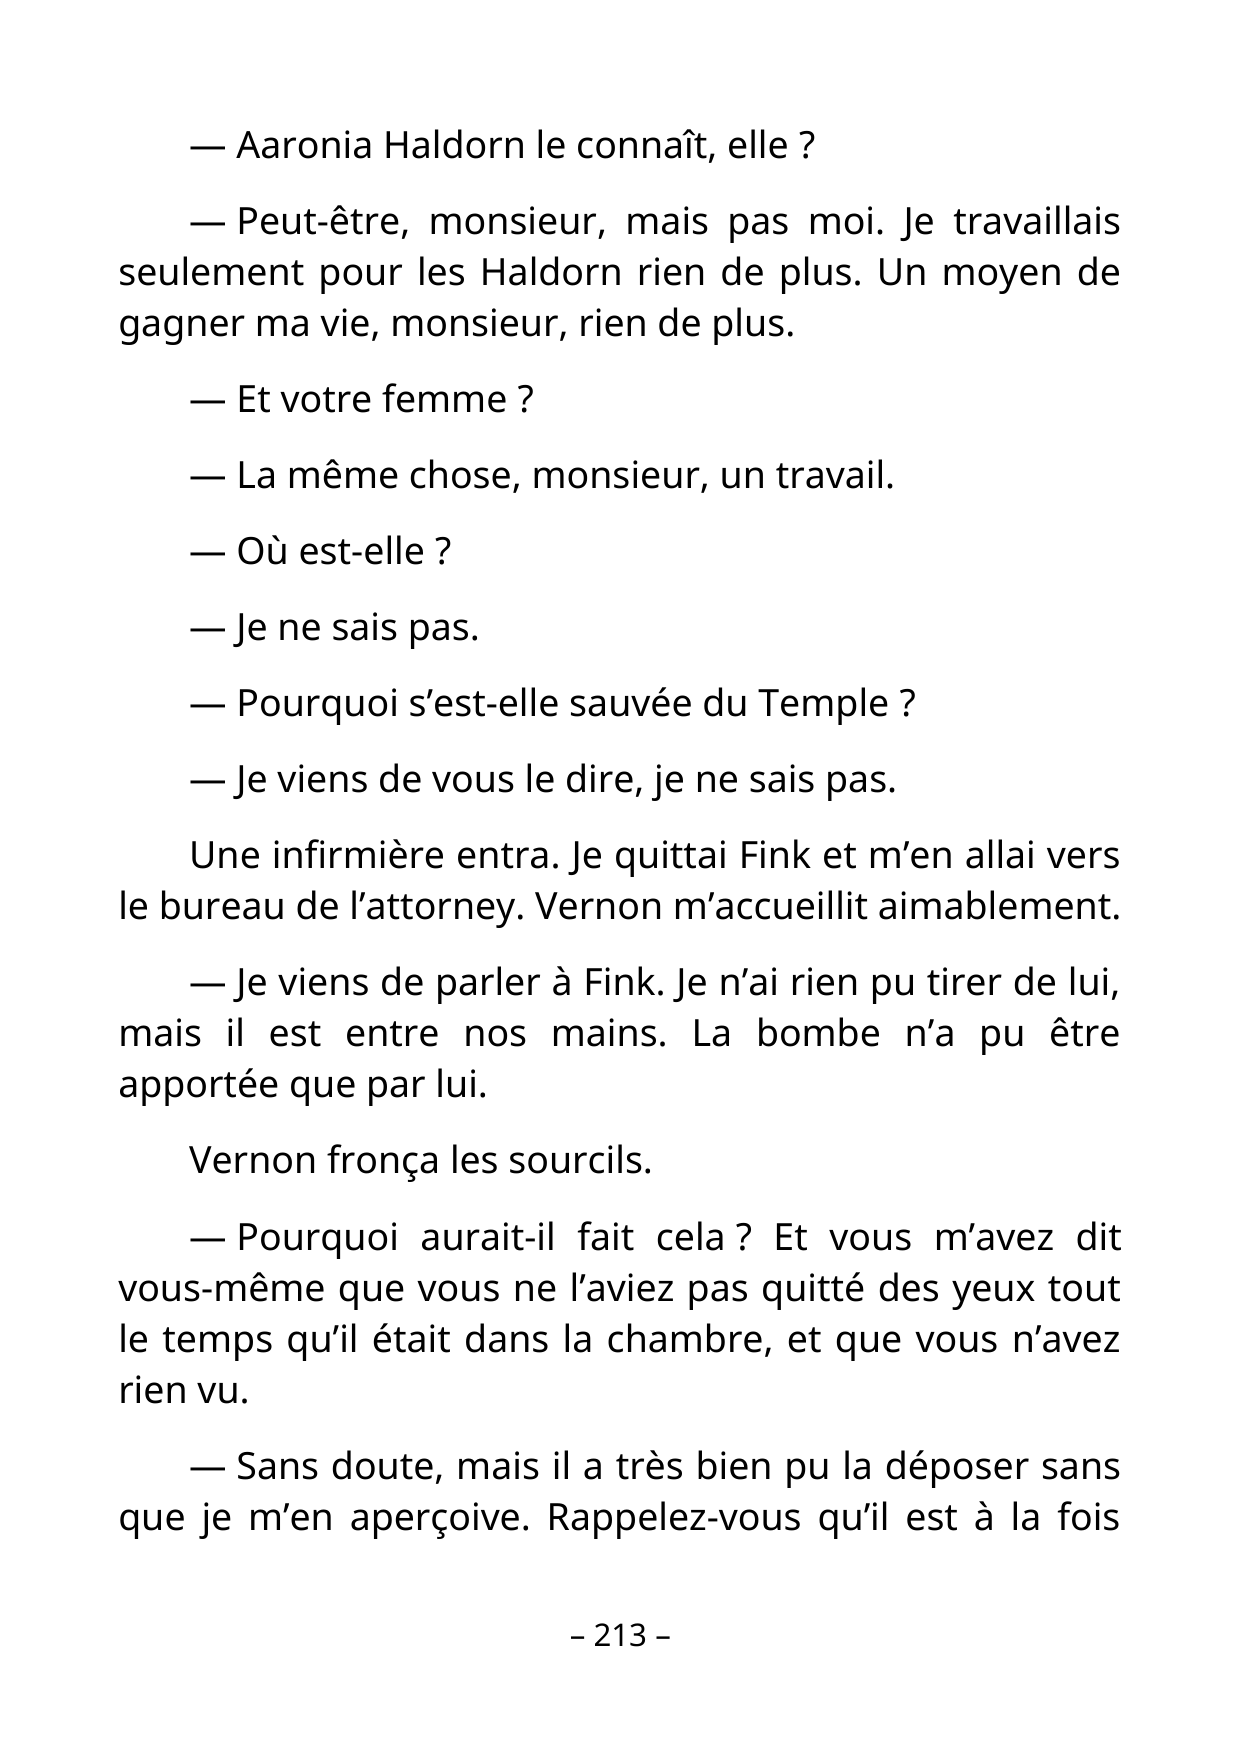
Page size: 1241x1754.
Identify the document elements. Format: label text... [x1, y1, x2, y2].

text — Je viens de parler à Fink. Je n’ai rien pu tirer de lui, mais il est entre nos mains. La bombe n’a pu être apportée que par lui. [118, 956, 1122, 1109]
text — Et votre femme ? [118, 372, 1122, 423]
text — Je viens de vous le dire, je ne sais pas. [118, 752, 1122, 803]
text — Peut-être, monsieur, mais pas moi. Je travaillais seulement pour les Haldorn rien de plus. Un moyen de gagner ma vie, monsieur, rien de plus. [118, 194, 1122, 347]
text — Je ne sais pas. [118, 600, 1122, 651]
text Vernon fronça les sourcils. [118, 1134, 1122, 1185]
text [118, 1439, 1122, 1541]
text — Pourquoi s’est-elle sauvée du Temple ? [118, 676, 1122, 727]
text — La même chose, monsieur, un travail. [118, 448, 1122, 499]
text Une infirmière entra. Je quittai Fink et m’en allai vers le bureau de l’attorney. Vernon m’accueillit aimablement. [118, 828, 1122, 931]
text — Pourquoi aurait-il fait cela ? Et vous m’avez dit vous-même que vous ne l’aviez pas quitté des yeux tout le temps qu’il était dans la chambre, et que vous n’avez rien vu. [118, 1210, 1122, 1414]
text — Où est-elle ? [118, 524, 1122, 575]
text — Aaronia Haldorn le connaît, elle ? [118, 118, 1122, 169]
